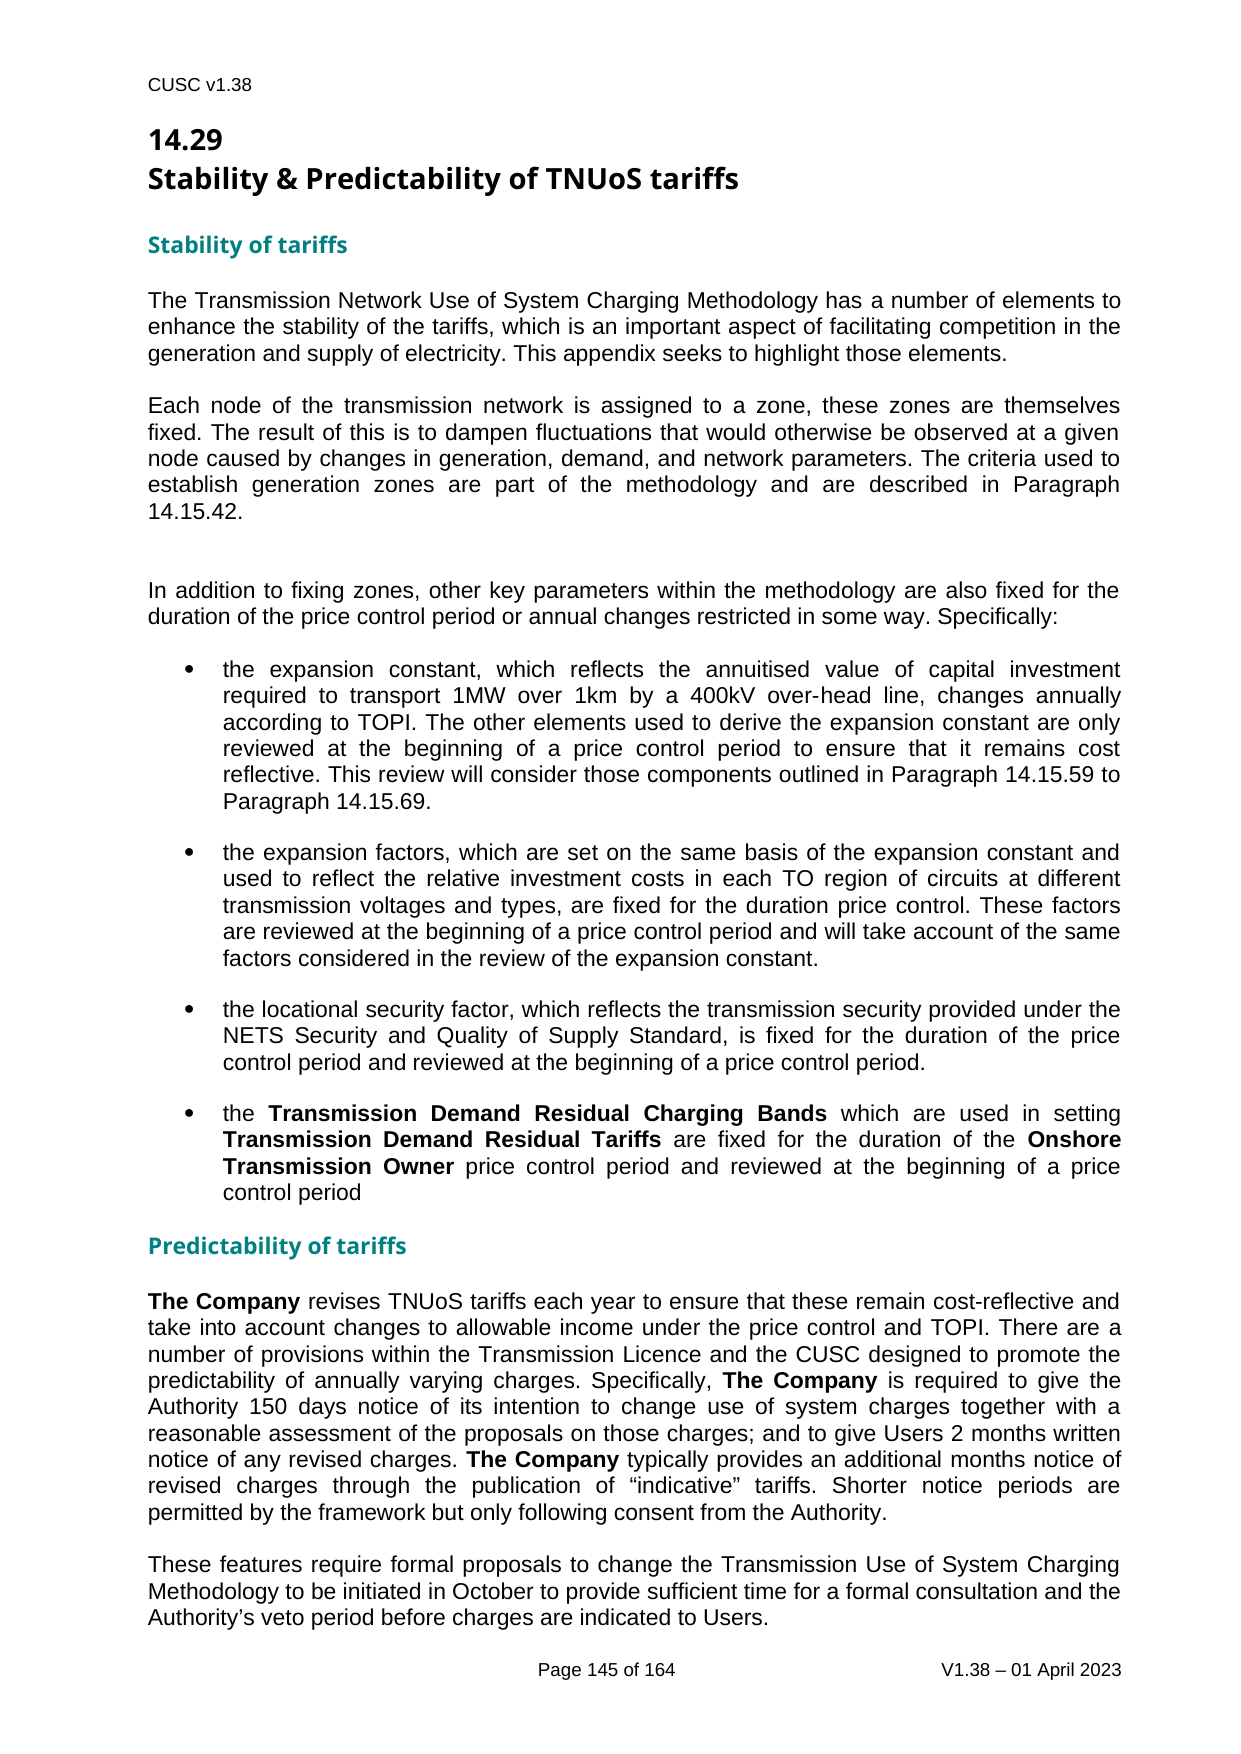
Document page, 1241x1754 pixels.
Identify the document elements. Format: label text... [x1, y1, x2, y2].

subtitle Stability of tariffs [148, 229, 1121, 261]
list the locational security factor, which reflects the transmission security provided under the NETS Security and Quality of Supply Standard, is fixed for the duration of the price control period and reviewed at the beginning of a price control period. [185, 996, 1121, 1075]
text The Company revises TNUoS tariffs each year to ensure that these remain cost-reflective and take into account changes to allowable income under the price control and TOPI. There are a number of provisions within the Transmission Licence and the CUSC designed to promote the predictability of annually varying charges. Specifically, The Company is required to give the Authority 150 days notice of its intention to change use of system charges together with a reasonable assessment of the proposals on those charges; and to give Users 2 months written notice of any revised charges. The Company typically provides an additional months notice of revised charges through the publication of “indicative” tariffs. Shorter notice periods are permitted by the framework but only following consent from the Authority. [148, 1288, 1121, 1525]
list the expansion constant, which reflects the annuitised value of capital investment required to transport 1MW over 1km by a 400kV over-head line, changes annually according to TOPI. The other elements used to derive the expansion constant are only reviewed at the beginning of a price control period to ensure that it remains cost reflective. This review will consider those components outlined in Paragraph 14.15.59 to Paragraph 14.15.69. [185, 656, 1121, 814]
text In addition to fixing zones, other key parameters within the methodology are also fixed for the duration of the price control period or annual changes restricted in some way. Specifically: [148, 577, 1121, 629]
text The Transmission Network Use of System Charging Methodology has a number of elements to enhance the stability of the tariffs, which is an important aspect of facilitating competition in the generation and supply of electricity. This appendix seeks to highlight those elements. [148, 287, 1121, 366]
subtitle Stability & Predictability of TNUoS tariffs [148, 158, 1121, 198]
list the expansion factors, which are set on the same basis of the expansion constant and used to reflect the relative investment costs in each TO region of circuits at different transmission voltages and types, are fixed for the duration price control. These factors are reviewed at the beginning of a price control period and will take account of the same factors considered in the review of the expansion constant. [185, 839, 1121, 971]
text Each node of the transmission network is assigned to a zone, these zones are themselves fixed. The result of this is to dampen fluctuations that would otherwise be observed at a given node caused by changes in generation, demand, and network parameters. The criteria used to establish generation zones are part of the methodology and are described in Paragraph 14.15.42. [148, 392, 1121, 524]
subtitle 14.29 [148, 119, 1121, 158]
text These features require formal proposals to change the Transmission Use of System Charging Methodology to be initiated in October to provide sufficient time for a formal consultation and the Authority’s veto period before charges are indicated to Users. [148, 1551, 1121, 1631]
list the Transmission Demand Residual Charging Bands which are used in setting Transmission Demand Residual Tariffs are fixed for the duration of the Onshore Transmission Owner price control period and reviewed at the beginning of a price control period [185, 1100, 1121, 1205]
subtitle Predictability of tariffs [148, 1230, 1121, 1262]
